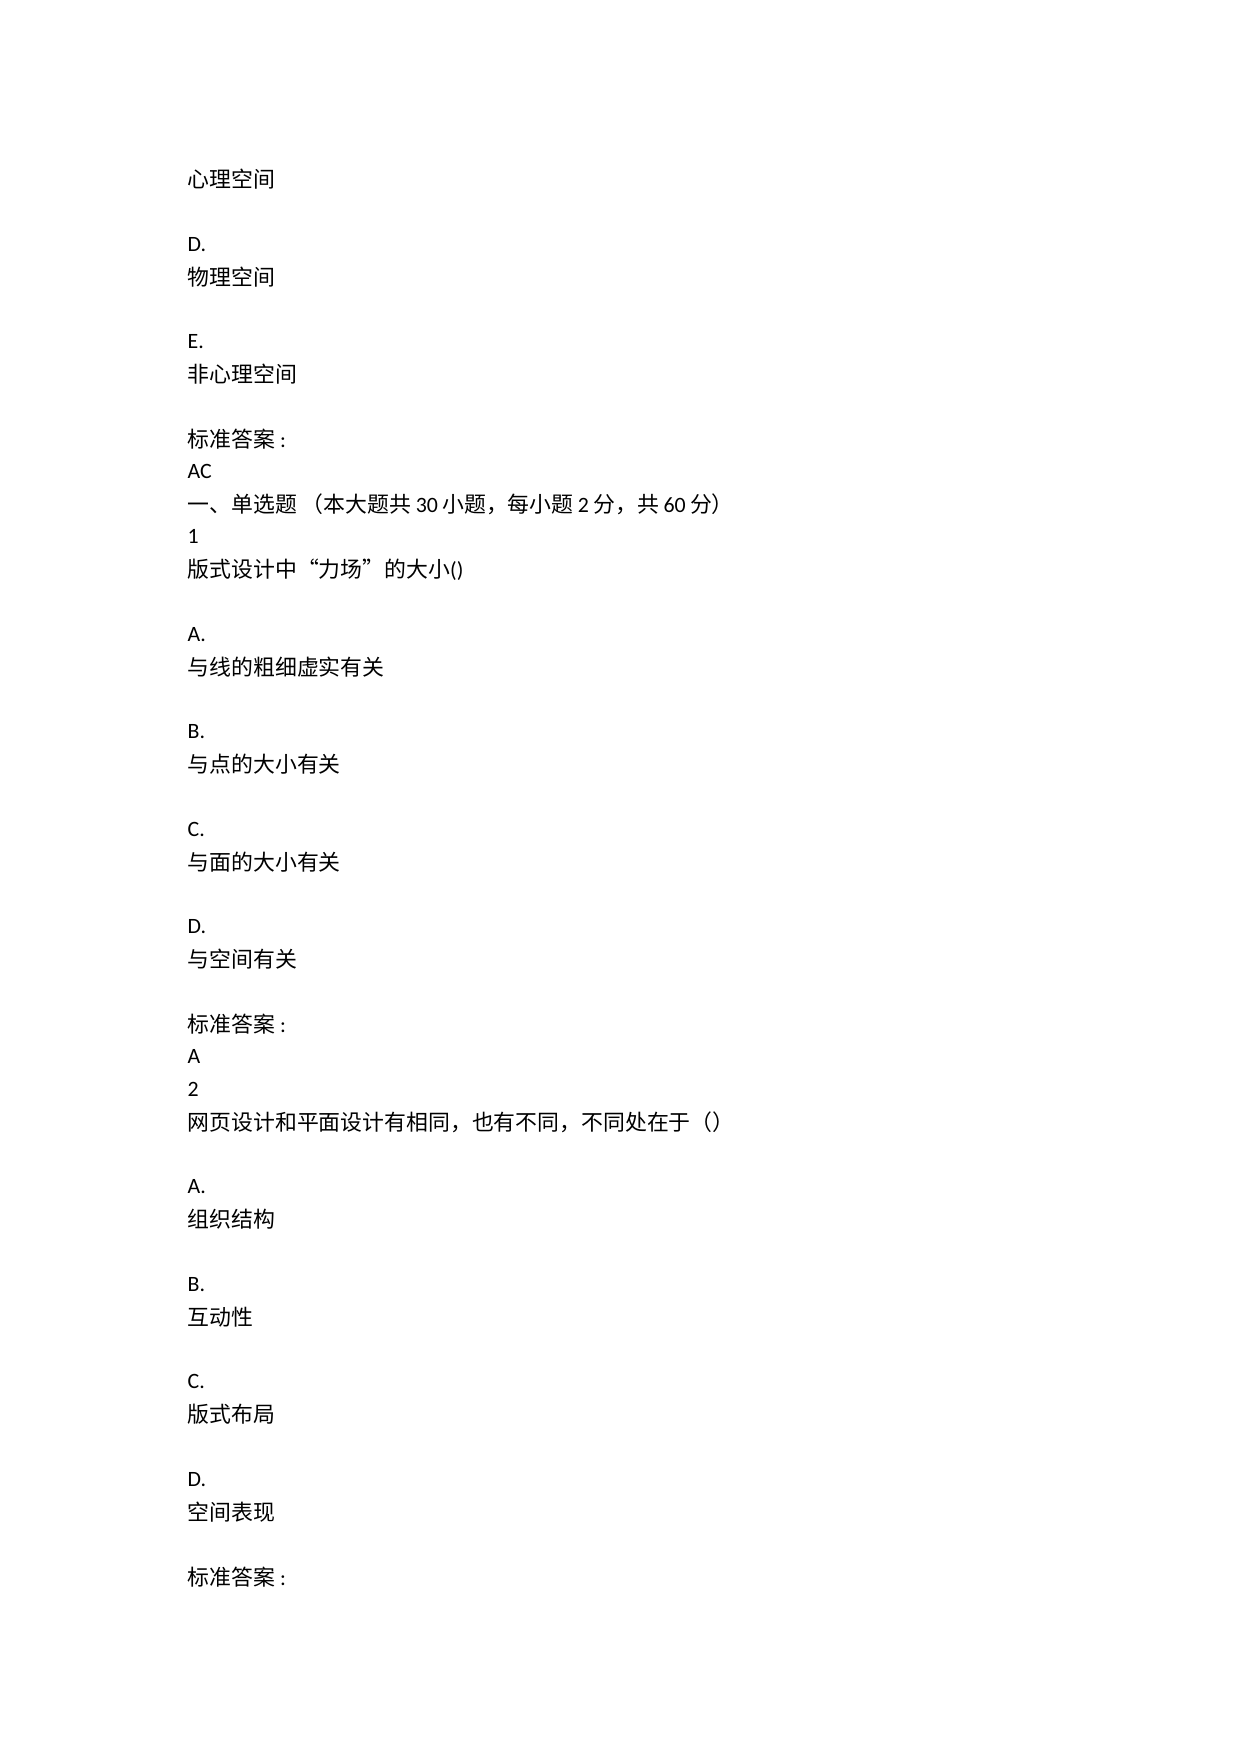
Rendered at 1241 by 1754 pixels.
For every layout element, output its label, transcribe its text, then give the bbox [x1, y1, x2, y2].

text 网页设计和平面设计有相同，也有不同，不同处在于（） [187, 1104, 1053, 1137]
text D. [187, 227, 1053, 259]
text B. [187, 714, 1053, 747]
text 1 [187, 519, 1053, 552]
text A. [187, 1169, 1053, 1202]
text D. [187, 1462, 1053, 1494]
text 与空间有关 [187, 942, 1053, 974]
text 一、单选题 （本大题共30小题，每小题2分，共60分） [187, 487, 1053, 519]
text 版式设计中“力场”的大小() [187, 552, 1053, 584]
text A [187, 1039, 1053, 1072]
text 物理空间 [187, 259, 1053, 292]
text 标准答案 : [187, 1007, 1053, 1039]
text 标准答案 : [187, 1559, 1053, 1592]
text 2 [187, 1072, 1053, 1104]
text 互动性 [187, 1299, 1053, 1332]
text A. [187, 617, 1053, 649]
text 与点的大小有关 [187, 747, 1053, 779]
text 与线的粗细虚实有关 [187, 649, 1053, 682]
text 版式布局 [187, 1397, 1053, 1429]
text 与面的大小有关 [187, 844, 1053, 877]
text 空间表现 [187, 1494, 1053, 1527]
text AC [187, 454, 1053, 487]
text B. [187, 1267, 1053, 1299]
text 组织结构 [187, 1202, 1053, 1234]
text E. [187, 324, 1053, 357]
text D. [187, 909, 1053, 942]
text C. [187, 1364, 1053, 1397]
text C. [187, 812, 1053, 844]
text 非心理空间 [187, 357, 1053, 389]
text 心理空间 [187, 162, 1053, 194]
text 标准答案 : [187, 422, 1053, 454]
